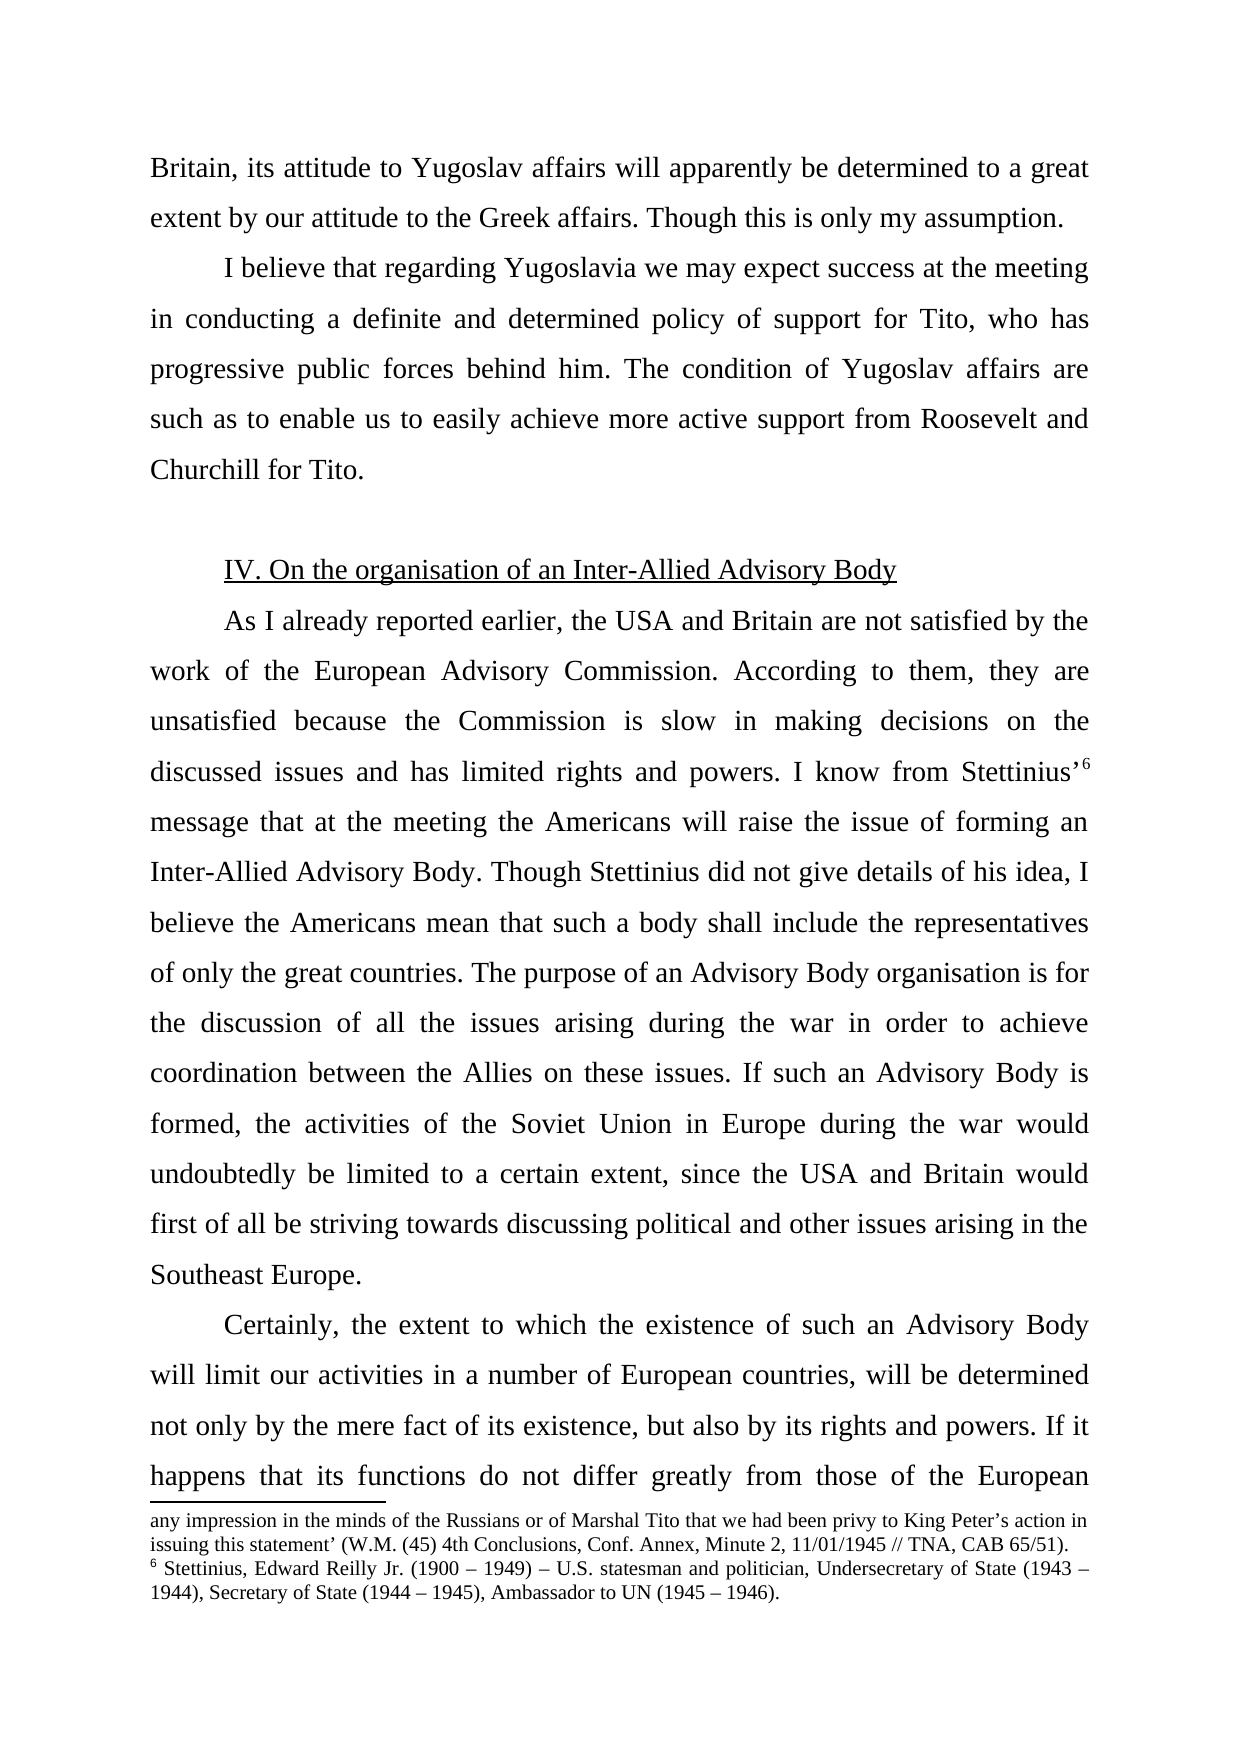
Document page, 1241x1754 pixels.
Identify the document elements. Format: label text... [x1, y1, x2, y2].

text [150, 1307, 1090, 1492]
text As I already reported earlier, the USA and Britain are not satisfied by the work of the European Advisory Commission. According to them, they are unsatisfied because the Commission is slow in making decisions on the discussed issues and has limited rights and powers. I know from Stettinius’ message that at the meeting the Americans will raise the issue of forming an Inter-Allied Advisory Body. Though Stettinius did not give details of his idea, I believe the Americans mean that such a body shall include the representatives of only the great countries. The purpose of an Advisory Body organisation is for the discussion of all the issues arising during the war in order to achieve coordination between the Allies on these issues. If such an Advisory Body is formed, the activities of the Soviet Union in Europe during the war would undoubtedly be limited to a certain extent, since the USA and Britain would first of all be striving towards discussing political and other issues arising in the Southeast Europe. [150, 603, 1090, 1290]
text I believe that regarding Yugoslavia we may expect success at the meeting in conducting a definite and determined policy of support for Tito, who has progressive public forces behind him. The condition of Yugoslav affairs are such as to enable us to easily achieve more active support from Roosevelt and Churchill for Tito. [150, 251, 1090, 485]
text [150, 150, 1090, 234]
text IV. Оn the organisation of an Inter-Allied Advisory Body [150, 552, 1090, 586]
